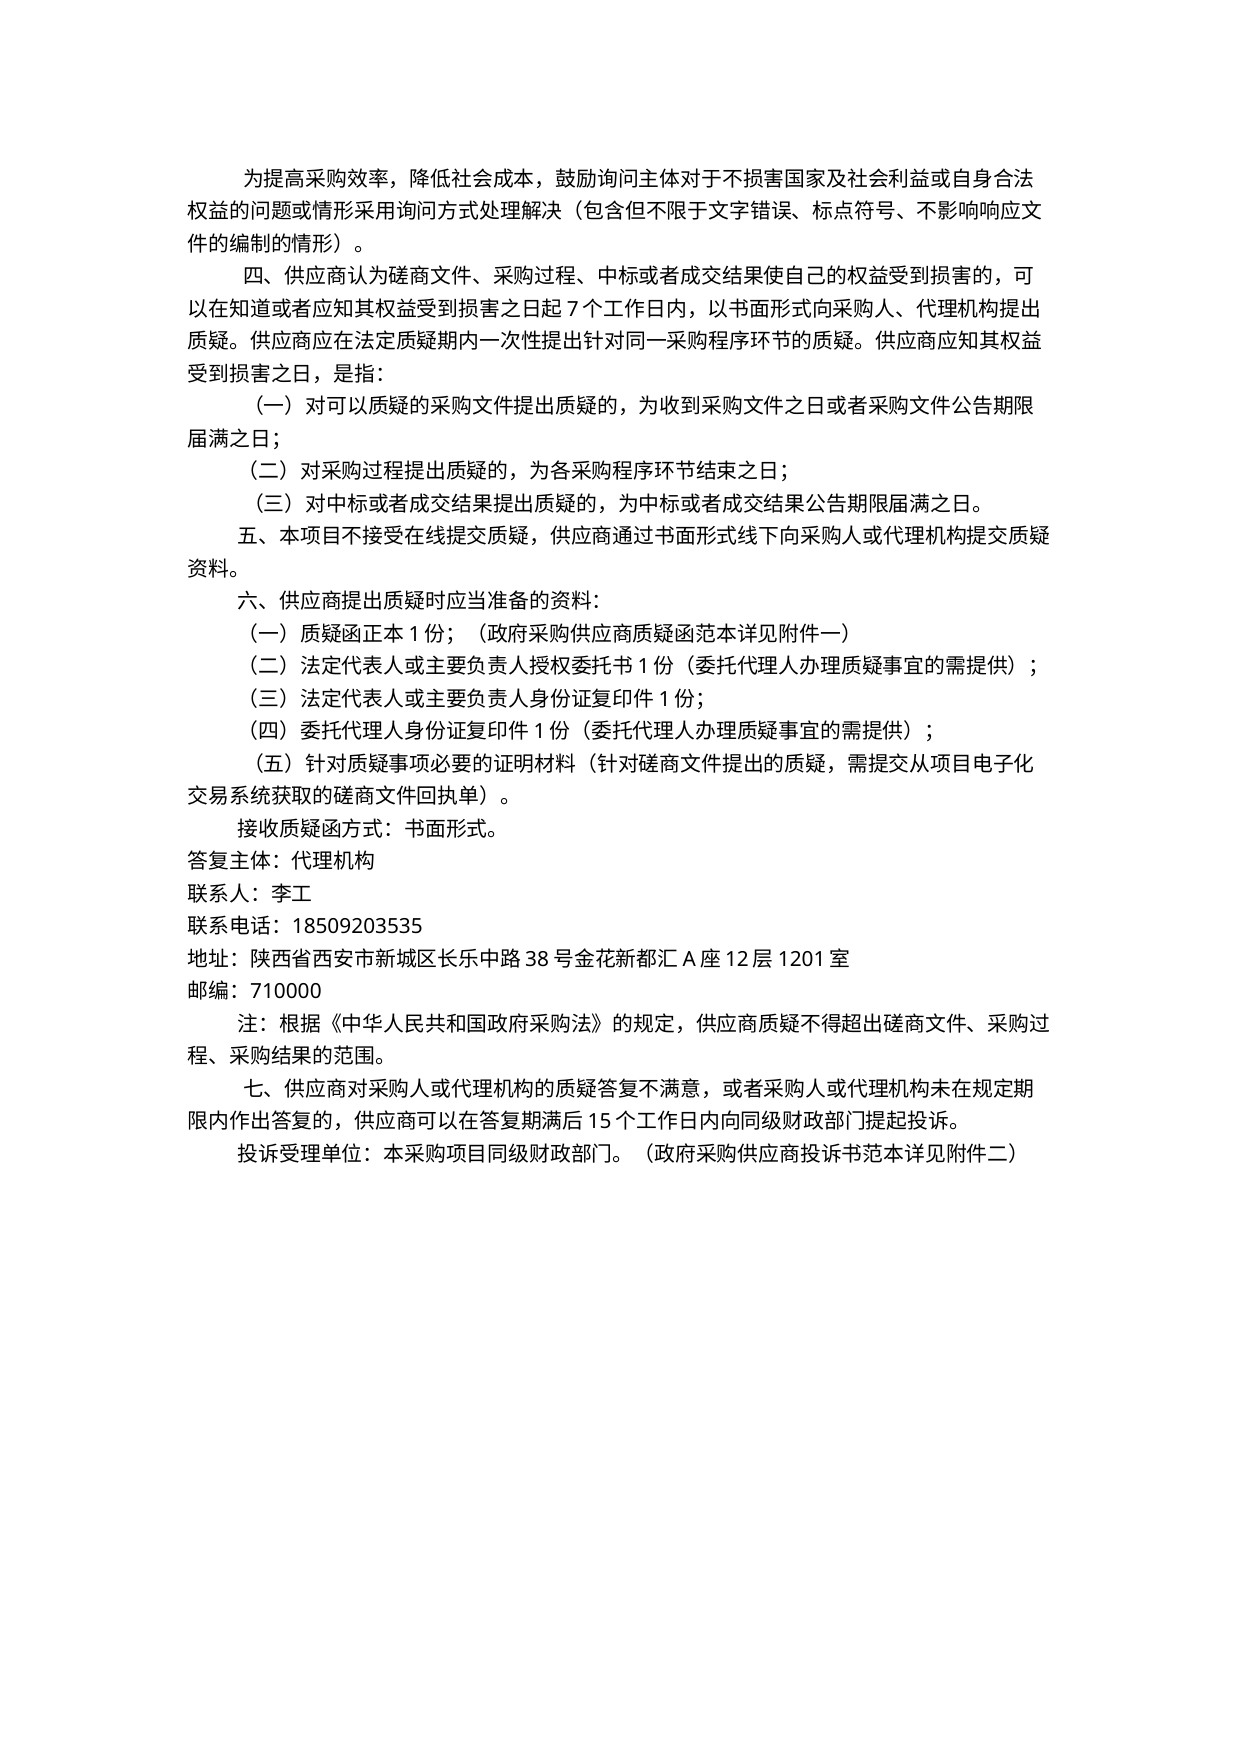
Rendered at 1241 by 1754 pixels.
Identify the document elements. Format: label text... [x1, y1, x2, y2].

text 联系人：李工 [187, 877, 1053, 909]
text 六、供应商提出质疑时应当准备的资料： [187, 584, 1053, 617]
text 为提高采购效率，降低社会成本，鼓励询问主体对于不损害国家及社会利益或自身合法权益的问题或情形采用询问方式处理解决（包含但不限于文字错误、标点符号、不影响响应文件的编制的情形）。 [187, 162, 1053, 259]
text （五）针对质疑事项必要的证明材料（针对磋商文件提出的质疑，需提交从项目电子化交易系统获取的磋商文件回执单）。 [187, 747, 1053, 812]
text 接收质疑函方式：书面形式。 [187, 812, 1053, 844]
text （一）对可以质疑的采购文件提出质疑的，为收到采购文件之日或者采购文件公告期限届满之日； [187, 389, 1053, 454]
text 联系电话：18509203535 [187, 909, 1053, 942]
text （三）对中标或者成交结果提出质疑的，为中标或者成交结果公告期限届满之日。 [187, 487, 1053, 519]
text 地址：陕西省西安市新城区长乐中路38号金花新都汇A座12层1201室 [187, 942, 1053, 974]
text （四）委托代理人身份证复印件1份（委托代理人办理质疑事宜的需提供）； [187, 714, 1053, 747]
text （一）质疑函正本1份；（政府采购供应商质疑函范本详见附件一） [187, 617, 1053, 649]
text 七、供应商对采购人或代理机构的质疑答复不满意，或者采购人或代理机构未在规定期限内作出答复的，供应商可以在答复期满后15个工作日内向同级财政部门提起投诉。 [187, 1072, 1053, 1137]
text （三）法定代表人或主要负责人身份证复印件1份； [187, 682, 1053, 714]
text 答复主体：代理机构 [187, 844, 1053, 877]
text 五、本项目不接受在线提交质疑，供应商通过书面形式线下向采购人或代理机构提交质疑资料。 [187, 519, 1053, 584]
text 注：根据《中华人民共和国政府采购法》的规定，供应商质疑不得超出磋商文件、采购过程、采购结果的范围。 [187, 1007, 1053, 1072]
text 四、供应商认为磋商文件、采购过程、中标或者成交结果使自己的权益受到损害的，可以在知道或者应知其权益受到损害之日起7个工作日内，以书面形式向采购人、代理机构提出质疑。供应商应在法定质疑期内一次性提出针对同一采购程序环节的质疑。供应商应知其权益受到损害之日，是指： [187, 259, 1053, 389]
text 邮编：710000 [187, 974, 1053, 1007]
text 投诉受理单位：本采购项目同级财政部门。（政府采购供应商投诉书范本详见附件二） [187, 1137, 1053, 1169]
text （二）对采购过程提出质疑的，为各采购程序环节结束之日； [187, 454, 1053, 487]
text （二）法定代表人或主要负责人授权委托书1份（委托代理人办理质疑事宜的需提供）； [187, 649, 1053, 682]
